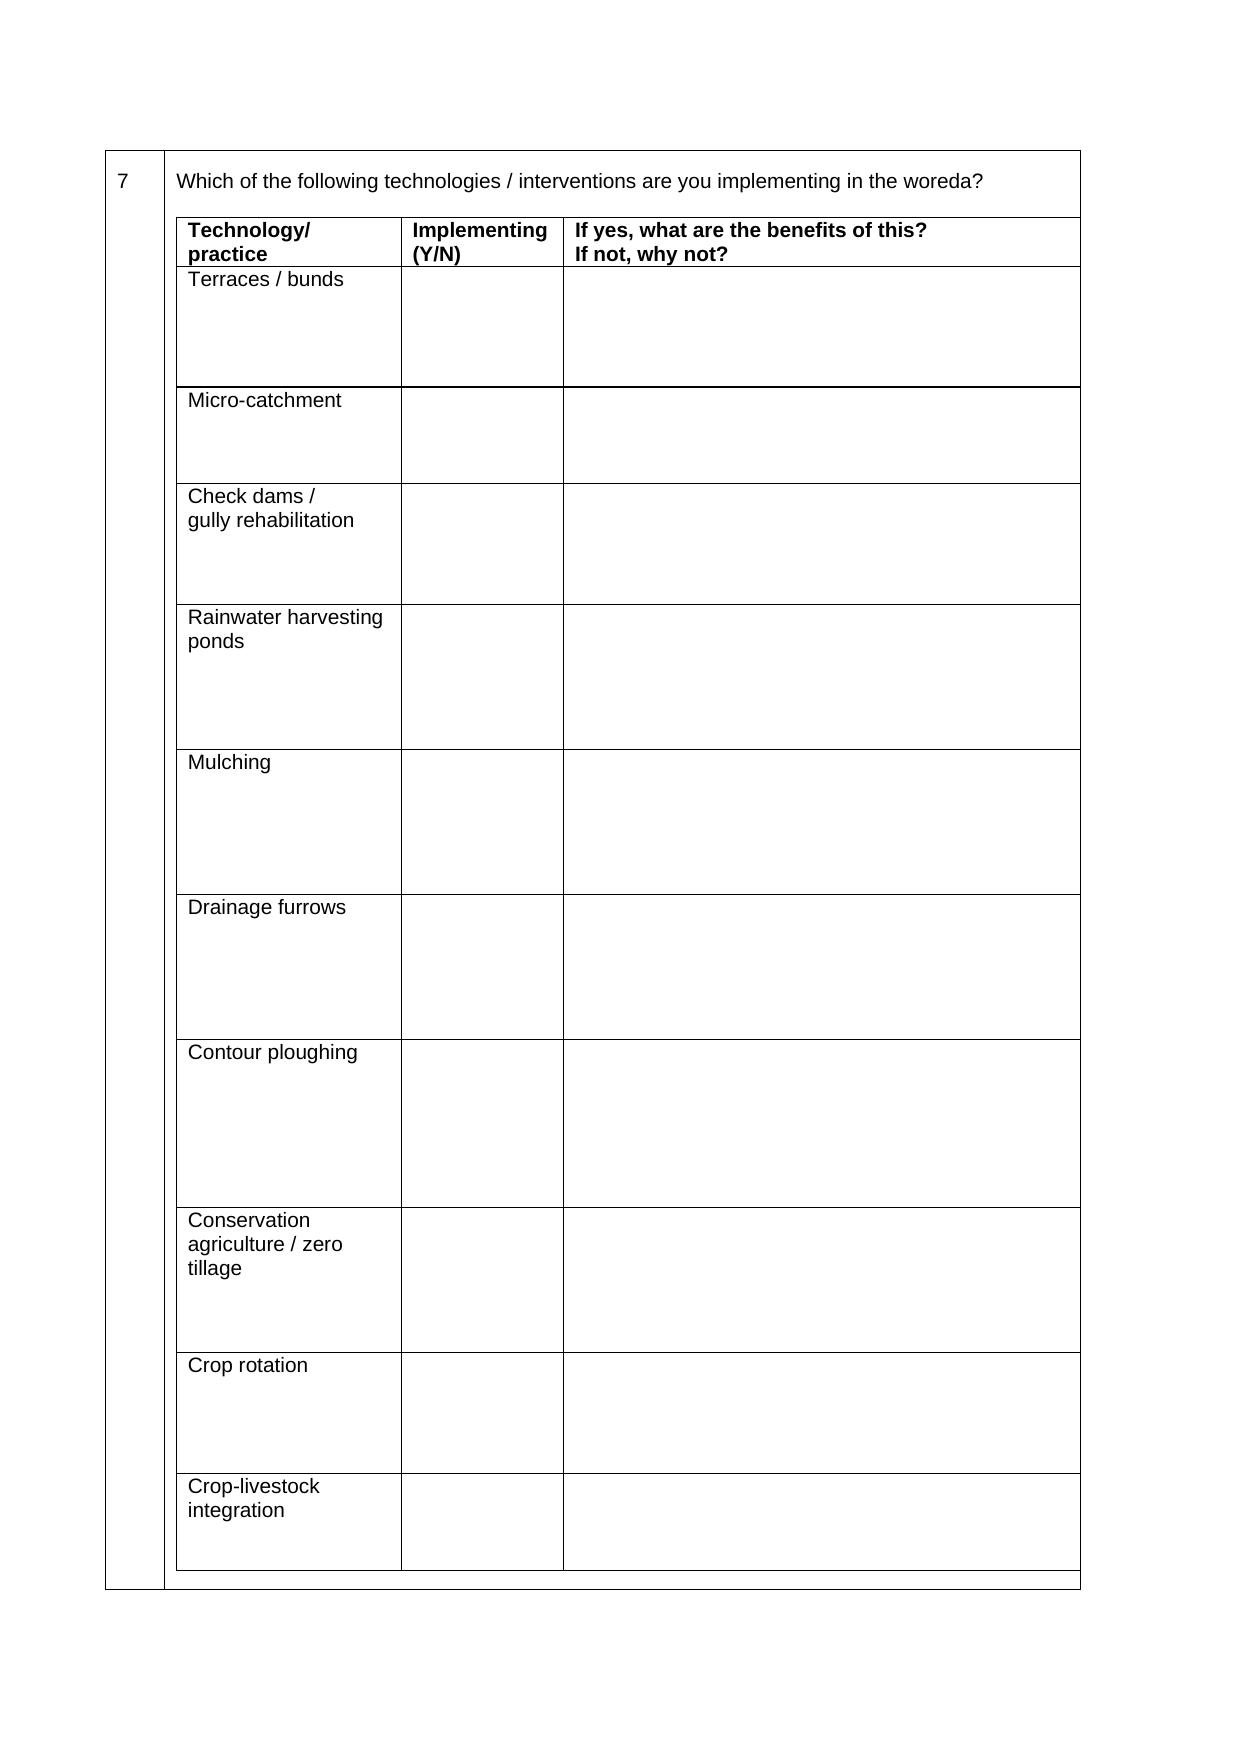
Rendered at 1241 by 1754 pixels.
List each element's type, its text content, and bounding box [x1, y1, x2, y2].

table_cell 7 [106, 151, 164, 1588]
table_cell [165, 151, 1080, 1588]
